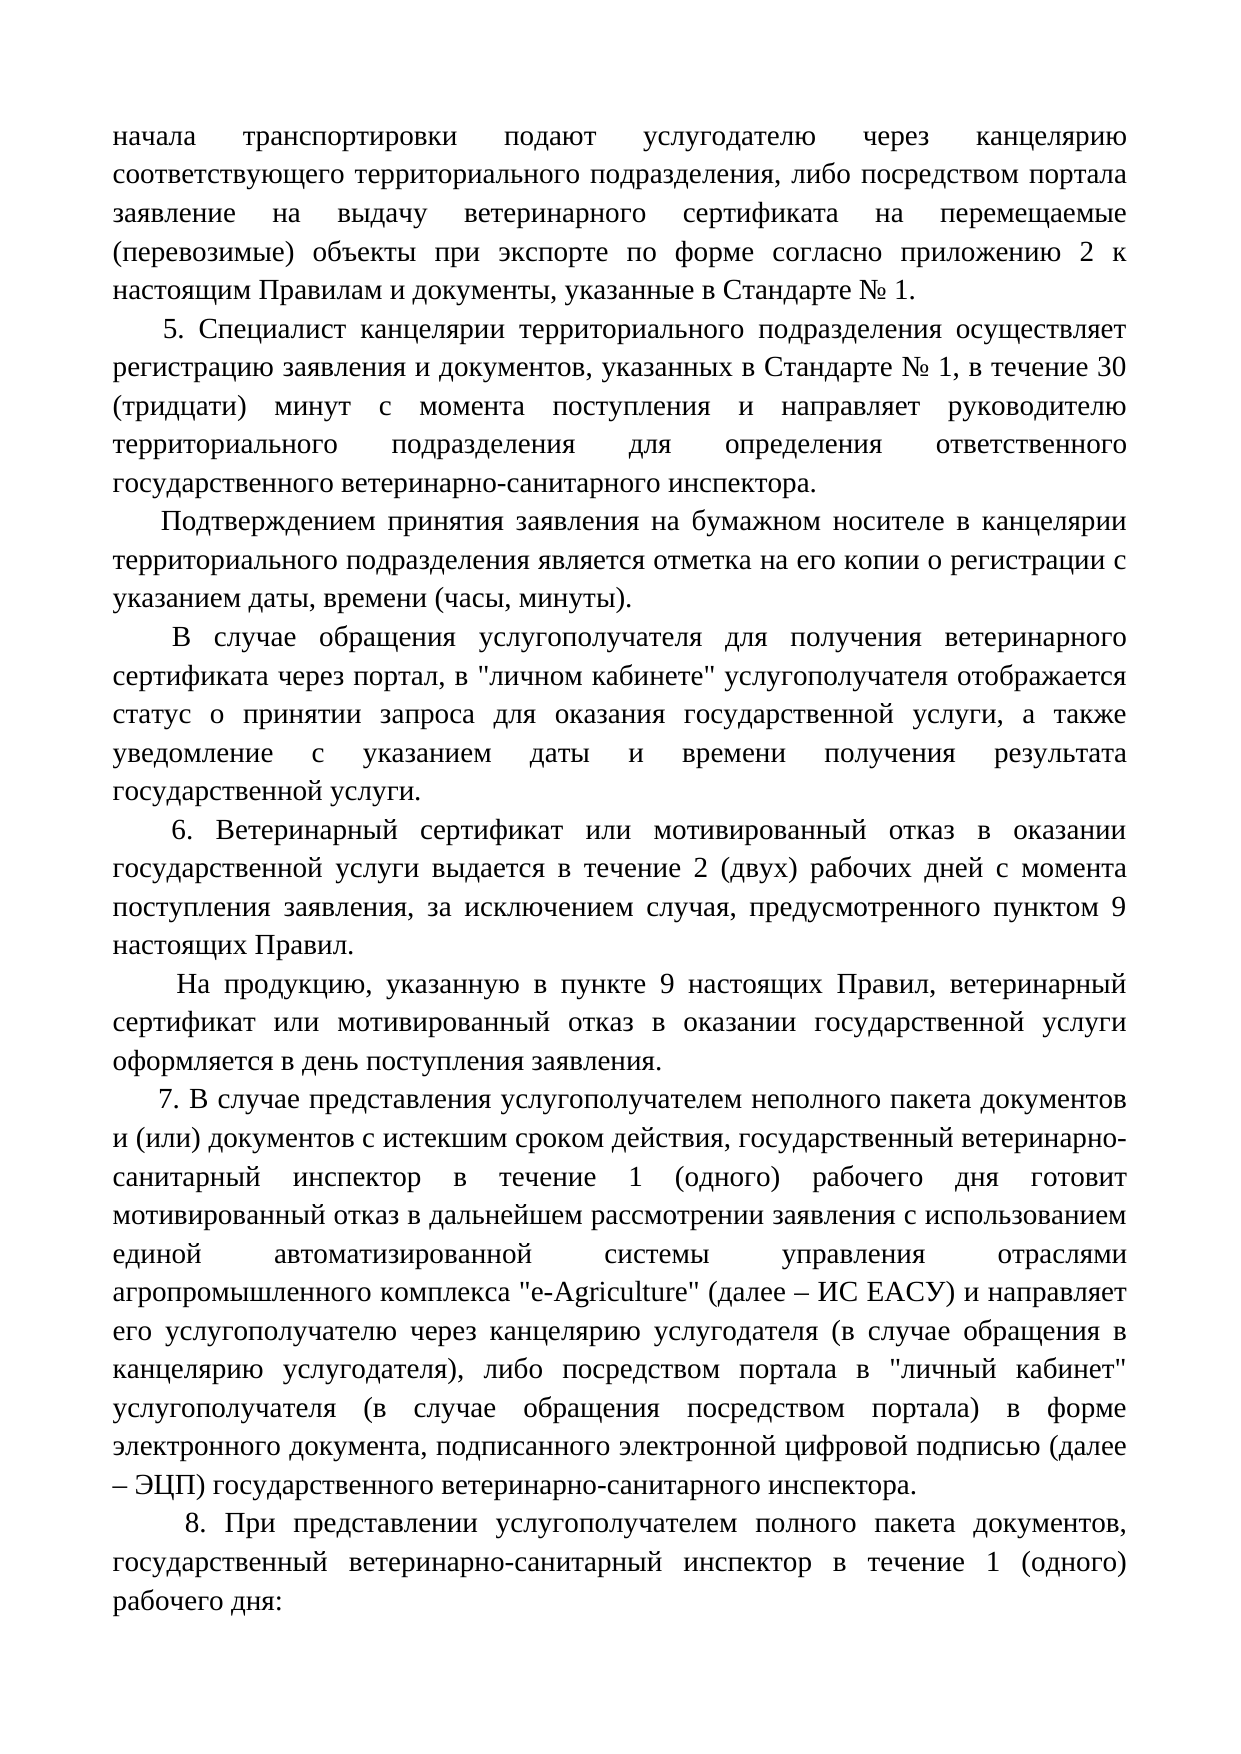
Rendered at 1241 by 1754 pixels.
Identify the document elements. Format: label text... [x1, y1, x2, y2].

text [112, 118, 1128, 306]
text 7. В случае представления услугополучателем неполного пакета документов и (или) документов с истекшим сроком действия, государственный ветеринарно-санитарный инспектор в течение 1 (одного) рабочего дня готовит мотивированный отказ в дальнейшем рассмотрении заявления с использованием единой автоматизированной системы управления отраслями агропромышленного комплекса "e-Agriculture" (далее – ИС ЕАСУ) и направляет его услугополучателю через канцелярию услугодателя (в случае обращения в канцелярию услугодателя), либо посредством портала в "личный кабинет" услугополучателя (в случае обращения посредством портала) в форме электронного документа, подписанного электронной цифровой подписью (далее – ЭЦП) государственного ветеринарно-санитарного инспектора. [112, 1082, 1128, 1501]
text 5. Специалист канцелярии территориального подразделения осуществляет регистрацию заявления и документов, указанных в Стандарте № 1, в течение 30 (тридцати) минут с момента поступления и направляет руководителю территориального подразделения для определения ответственного государственного ветеринарно-санитарного инспектора. [112, 311, 1128, 498]
text На продукцию, указанную в пункте 9 настоящих Правил, ветеринарный сертификат или мотивированный отказ в оказании государственной услуги оформляется в день поступления заявления. [112, 966, 1128, 1077]
text Подтверждением принятия заявления на бумажном носителе в канцелярии территориального подразделения является отметка на его копии о регистрации с указанием даты, времени (часы, минуты). [112, 503, 1128, 614]
text 8. При представлении услугополучателем полного пакета документов, государственный ветеринарно-санитарный инспектор в течение 1 (одного) рабочего дня: [112, 1506, 1128, 1616]
text 6. Ветеринарный сертификат или мотивированный отказ в оказании государственной услуги выдается в течение 2 (двух) рабочих дней с момента поступления заявления, за исключением случая, предусмотренного пунктом 9 настоящих Правил. [112, 812, 1128, 961]
text В случае обращения услугополучателя для получения ветеринарного сертификата через портал, в "личном кабинете" услугополучателя отображается статус о принятии запроса для оказания государственной услуги, а также уведомление с указанием даты и времени получения результата государственной услуги. [112, 619, 1128, 807]
